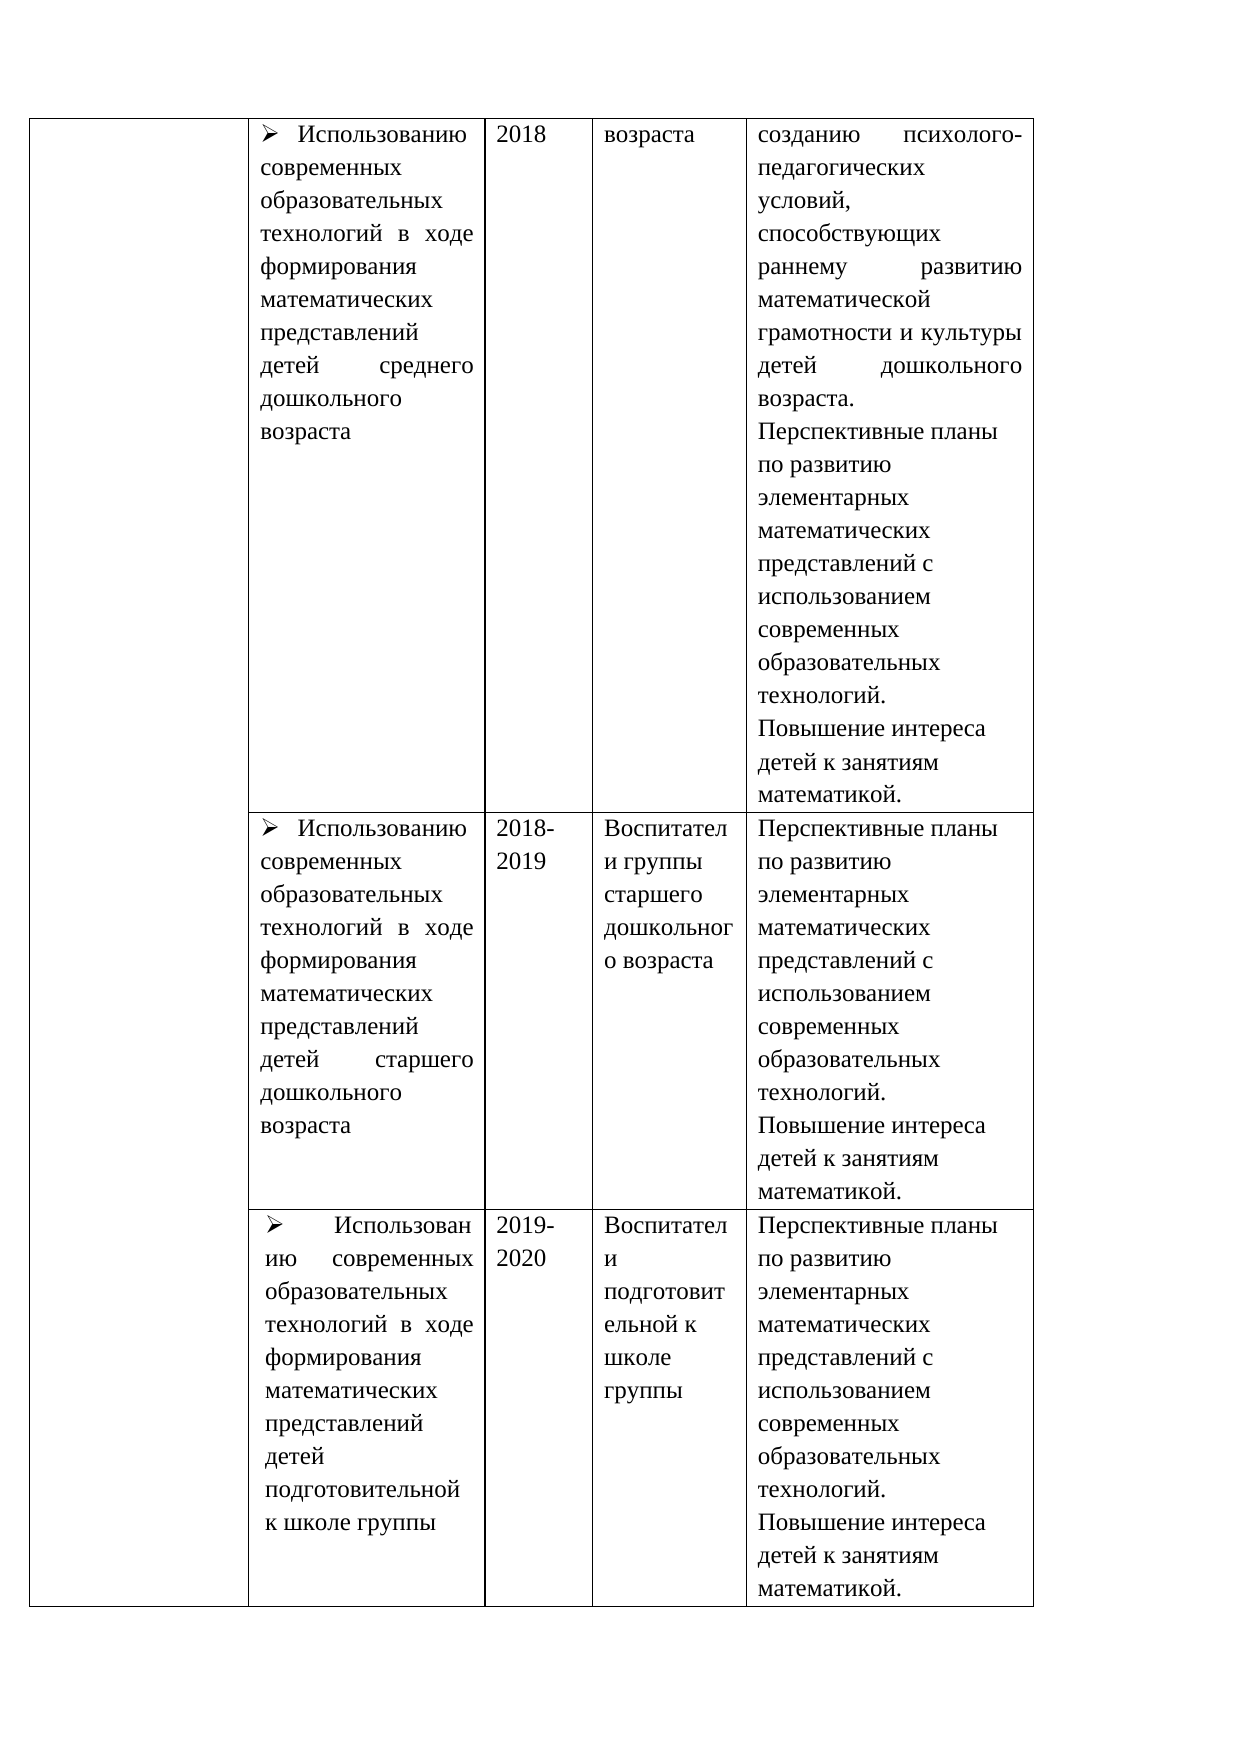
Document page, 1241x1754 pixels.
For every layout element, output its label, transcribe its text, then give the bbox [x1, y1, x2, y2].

table_cell Использованию современных образовательных технологий в ходе формирования математических представлений детей подготовительной к школе группы [249, 1210, 484, 1606]
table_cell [249, 119, 484, 812]
table_cell 2017-2018 [486, 119, 592, 812]
table_cell Перспективные планы по развитию элементарных математических представлений с использованием современных образовательных технологий. Повышение интереса детей к занятиям математикой. [747, 1210, 1033, 1606]
table_cell Использованию современных образовательных технологий в ходе формирования математических представлений детей старшего дошкольного возраста [249, 813, 484, 1209]
table_cell Воспитатели группы старшего дошкольного возраста [593, 813, 746, 1209]
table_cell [747, 119, 1033, 812]
table_cell 2019-2020 [486, 1210, 592, 1606]
table_cell Перспективные планы по развитию элементарных математических представлений с использованием современных образовательных технологий. Повышение интереса детей к занятиям математикой. [747, 813, 1033, 1209]
table_cell Воспитатели подготовительной к школе группы [593, 1210, 746, 1606]
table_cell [593, 119, 746, 812]
table_cell 2018-2019 [486, 813, 592, 1209]
